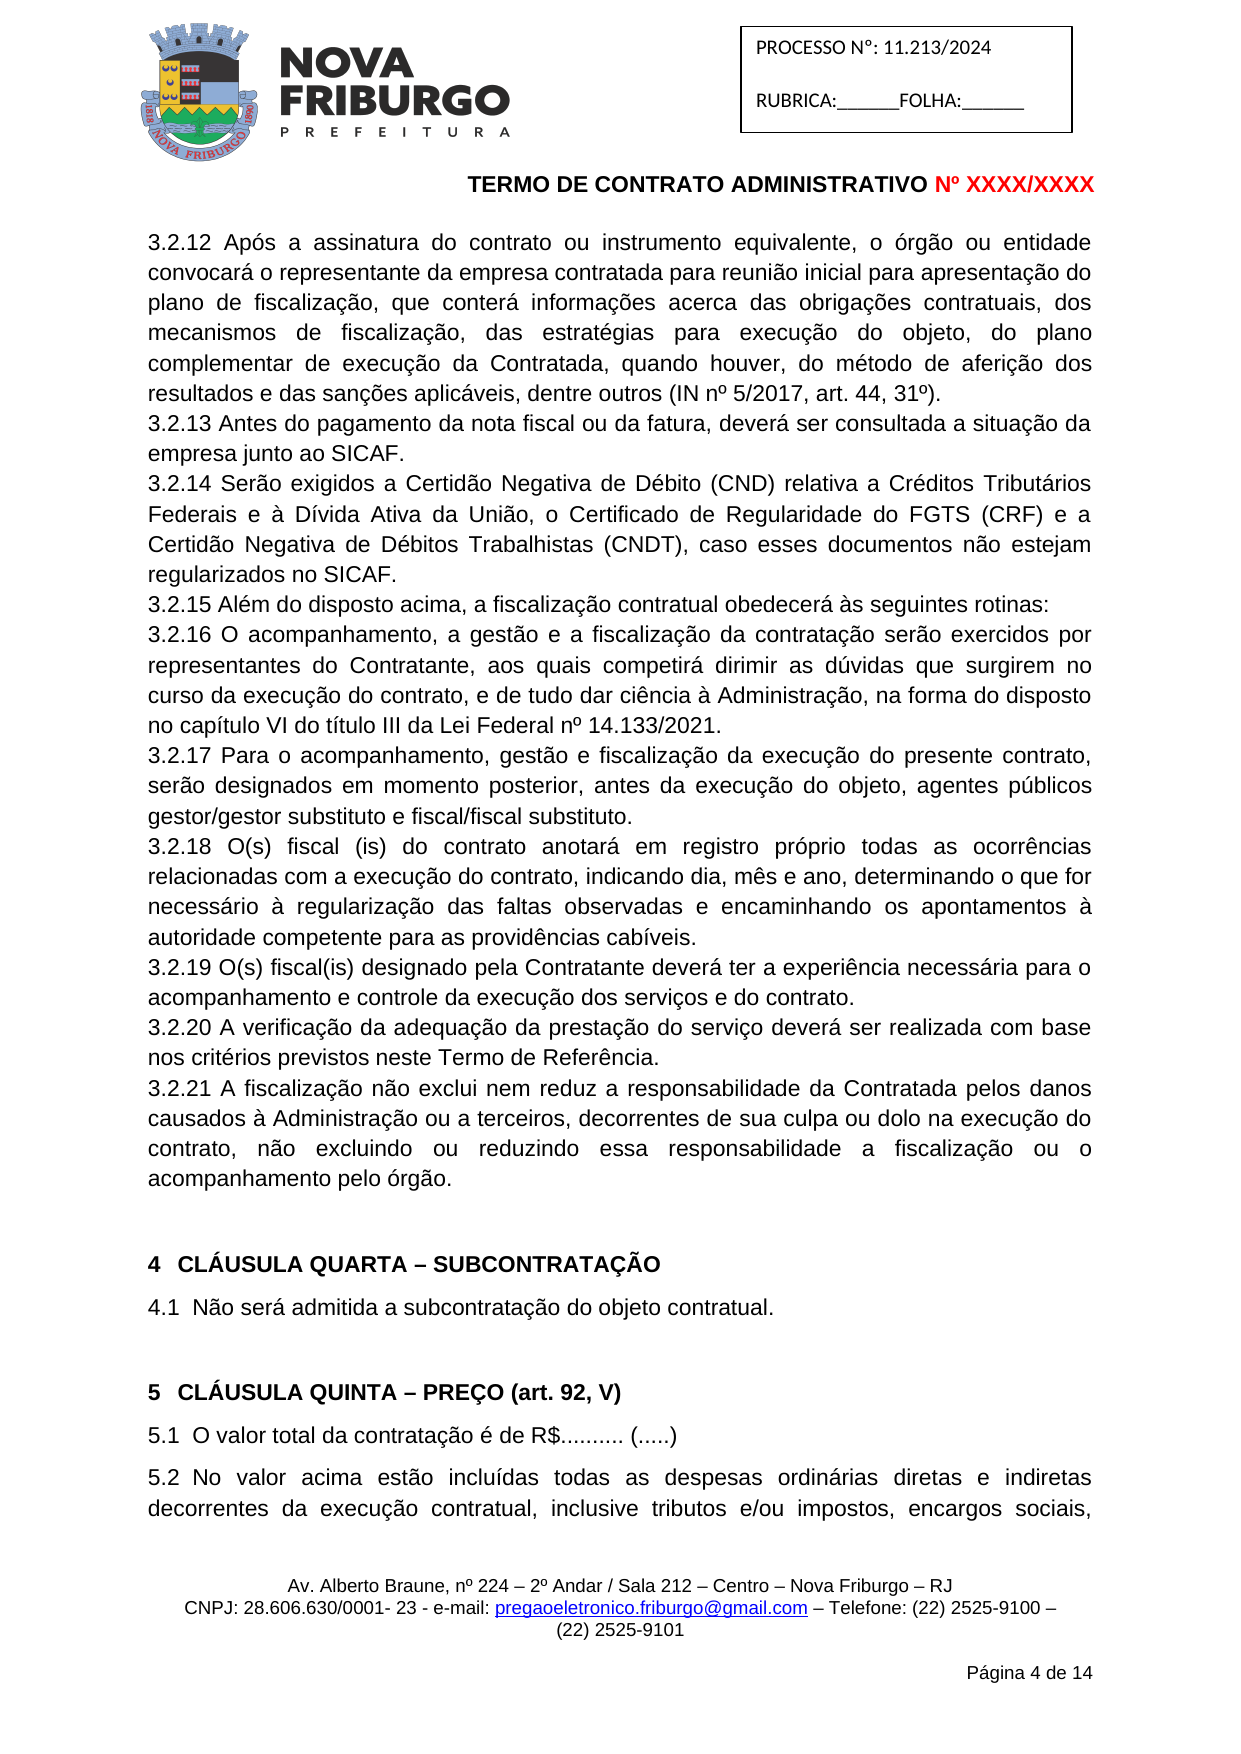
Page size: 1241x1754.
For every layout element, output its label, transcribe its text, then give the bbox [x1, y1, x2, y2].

list CLÁUSULA QUARTA – SUBCONTRATAÇÃO [148, 1251, 1092, 1277]
text 3.2.14 Serão exigidos a Certidão Negativa de Débito (CND) relativa a Créditos Tributários Federais e à Dívida Ativa da União, o Certificado de Regularidade do FGTS (CRF) e a Certidão Negativa de Débitos Trabalhistas (CNDT), caso esses documentos não estejam regularizados no SICAF. [148, 470, 1092, 587]
list O valor total da contratação é de R$.......... (.....) [148, 1422, 1092, 1448]
text 3.2.19 O(s) fiscal(is) designado pela Contratante deverá ter a experiência necessária para o acompanhamento e controle da execução dos serviços e do contrato. [148, 954, 1092, 1010]
text 3.2.15 Além do disposto acima, a fiscalização contratual obedecerá às seguintes rotinas: [148, 591, 1092, 618]
text 3.2.13 Antes do pagamento da nota fiscal ou da fatura, deverá ser consultada a situação da empresa junto ao SICAF. [148, 410, 1092, 467]
text 3.2.16 O acompanhamento, a gestão e a fiscalização da contratação serão exercidos por representantes do Contratante, aos quais competirá dirimir as dúvidas que surgirem no curso da execução do contrato, e de tudo dar ciência à Administração, na forma do disposto no capítulo VI do título III da Lei Federal nº 14.133/2021. [148, 621, 1092, 738]
text 3.2.12 Após a assinatura do contrato ou instrumento equivalente, o órgão ou entidade convocará o representante da empresa contratada para reunião inicial para apresentação do plano de fiscalização, que conterá informações acerca das obrigações contratuais, dos mecanismos de fiscalização, das estratégias para execução do objeto, do plano complementar de execução da Contratada, quando houver, do método de aferição dos resultados e das sanções aplicáveis, dentre outros (IN nº 5/2017, art. 44, 31º). [148, 229, 1092, 406]
text 3.2.20 A verificação da adequação da prestação do serviço deverá ser realizada com base nos critérios previstos neste Termo de Referência. [148, 1014, 1092, 1071]
text 3.2.18 O(s) fiscal (is) do contrato anotará em registro próprio todas as ocorrências relacionadas com a execução do contrato, indicando dia, mês e ano, determinando o que for necessário à regularização das faltas observadas e encaminhando os apontamentos à autoridade competente para as providências cabíveis. [148, 833, 1092, 950]
picture [127, 17, 524, 163]
list Não será admitida a subcontratação do objeto contratual. [148, 1293, 1092, 1320]
text 3.2.21 A fiscalização não exclui nem reduz a responsabilidade da Contratada pelos danos causados à Administração ou a terceiros, decorrentes de sua culpa ou dolo na execução do contrato, não excluindo ou reduzindo essa responsabilidade a fiscalização ou o acompanhamento pelo órgão. [148, 1074, 1092, 1192]
list CLÁUSULA QUINTA – PREÇO (art. 92, V) [148, 1379, 1092, 1405]
text 3.2.17 Para o acompanhamento, gestão e fiscalização da execução do presente contrato, serão designados em momento posterior, antes da execução do objeto, agentes públicos gestor/gestor substituto e fiscal/fiscal substituto. [148, 742, 1092, 829]
